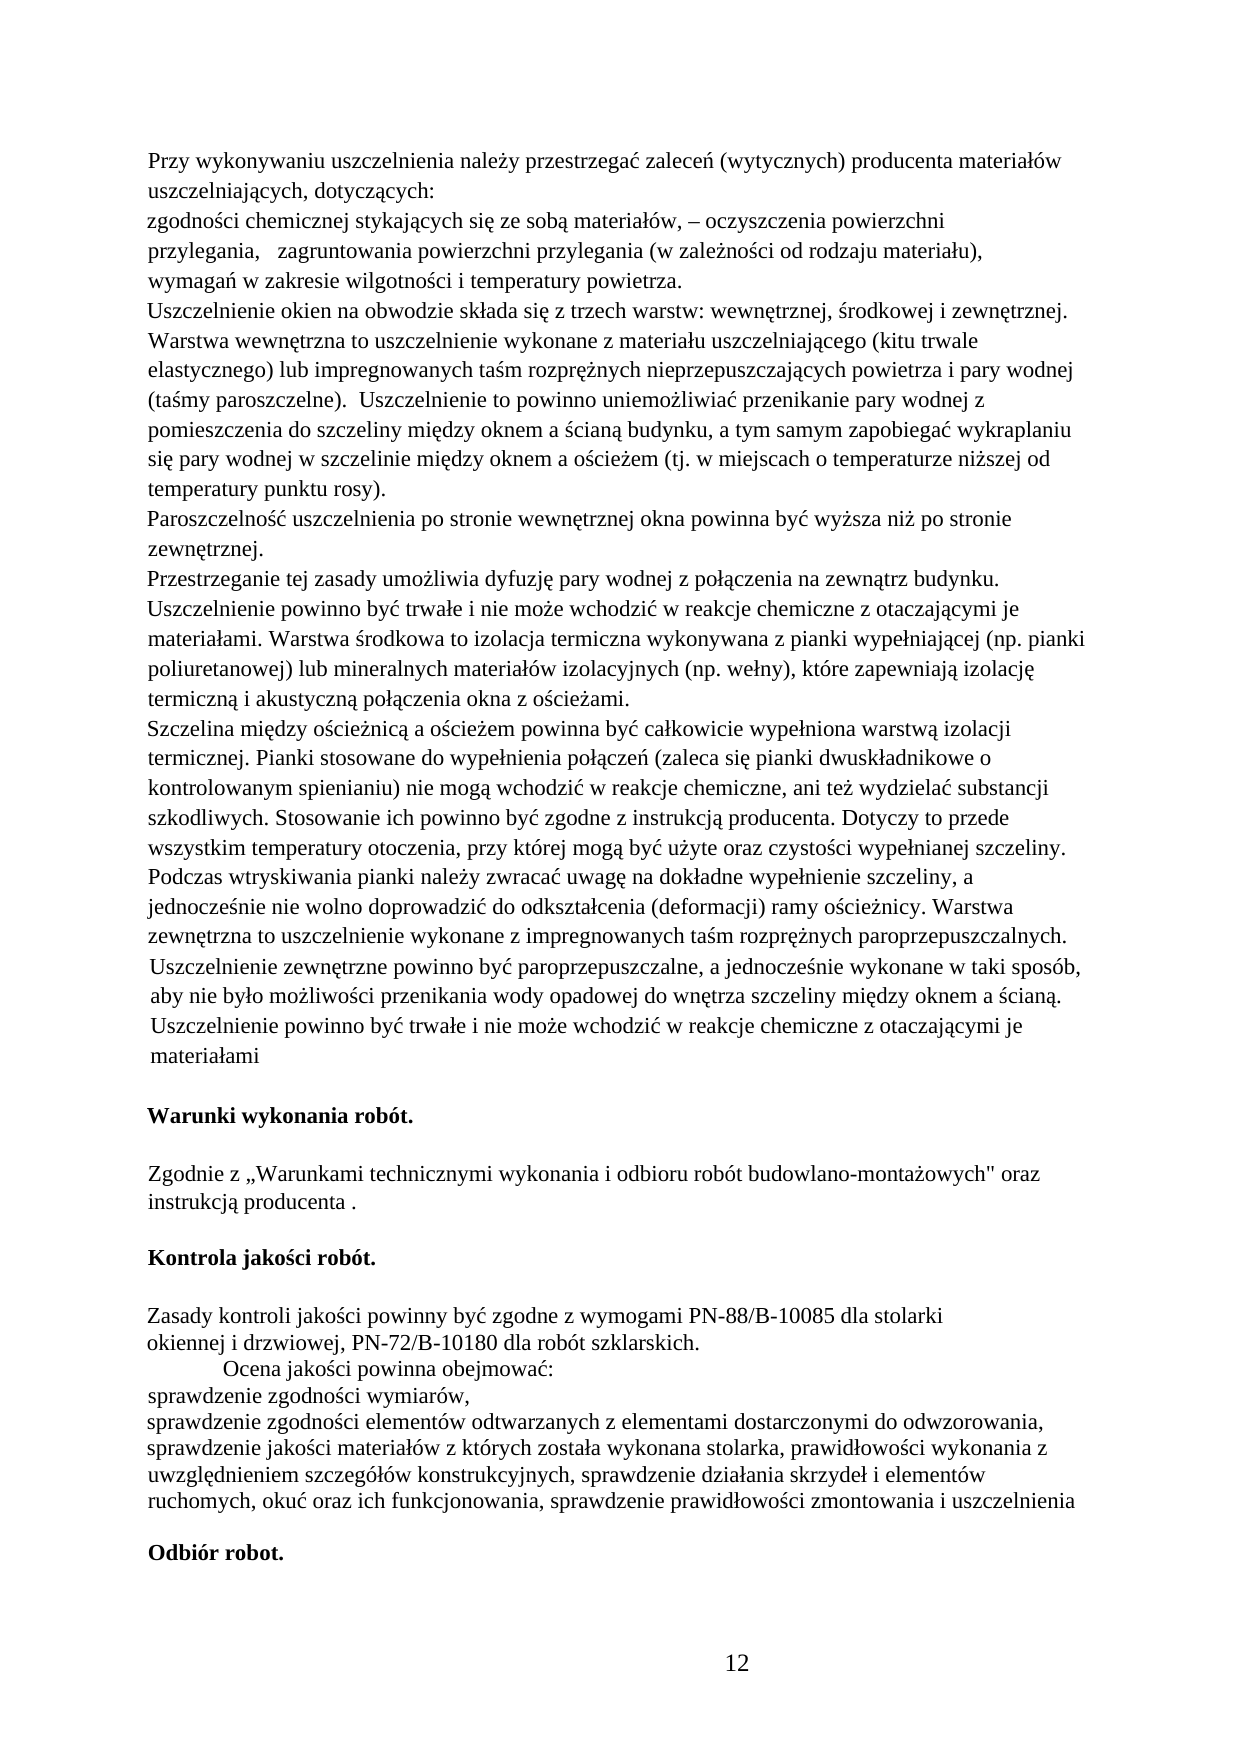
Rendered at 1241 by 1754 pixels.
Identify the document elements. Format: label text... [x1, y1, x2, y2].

text Zgodnie z „Warunkami technicznymi wykonania i odbioru robót budowlano-montażowych" oraz instrukcją producenta . [148, 1159, 1093, 1214]
text sprawdzenie zgodności elementów odtwarzanych z elementami dostarczonymi do odwzorowania, [147, 1408, 1093, 1434]
text okiennej i drzwiowej, PN-72/B-10180 dla robót szklarskich. [147, 1329, 1093, 1355]
text sprawdzenie zgodności wymiarów, [148, 1382, 1093, 1408]
text Ocena jakości powinna obejmować: [223, 1355, 1093, 1382]
text Przy wykonywaniu uszczelnienia należy przestrzegać zaleceń (wytycznych) producenta materiałów uszczelniających, dotyczących: [148, 148, 1093, 204]
text Uszczelnienie zewnętrzne powinno być paroprzepuszczalne, a jednocześnie wykonane w taki sposób, aby nie było możliwości przenikania wody opadowej do wnętrza szczeliny między oknem a ścianą. Uszczelnienie powinno być trwałe i nie może wchodzić w reakcje chemiczne z otaczającymi je materiałami [149, 953, 1092, 1068]
text Paroszczelność uszczelnienia po stronie wewnętrznej okna powinna być wyższa niż po stronie zewnętrznej. [147, 505, 1093, 561]
text zgodności chemicznej stykających się ze sobą materiałów, – oczyszczenia powierzchni przylegania, zagruntowania powierzchni przylegania (w zależności od rodzaju materiału), wymagań w zakresie wilgotności i temperatury powietrza. [147, 207, 1060, 293]
text Odbiór robot. [148, 1539, 1093, 1566]
text Przestrzeganie tej zasady umożliwia dyfuzję pary wodnej z połączenia na zewnątrz budynku. [147, 565, 1093, 592]
text Zasady kontroli jakości powinny być zgodne z wymogami PN-88/B-10085 dla stolarki [147, 1303, 1093, 1329]
text sprawdzenie jakości materiałów z których została wykonana stolarka, prawidłowości wykonania z uwzględnieniem szczegółów konstrukcyjnych, sprawdzenie działania skrzydeł i elementów ruchomych, okuć oraz ich funkcjonowania, sprawdzenie prawidłowości zmontowania i uszczelnienia [147, 1434, 1093, 1513]
text Szczelina między ościeżnicą a ościeżem powinna być całkowicie wypełniona warstwą izolacji termicznej. Pianki stosowane do wypełnienia połączeń (zaleca się pianki dwuskładnikowe o kontrolowanym spienianiu) nie mogą wchodzić w reakcje chemiczne, ani też wydzielać substancji szkodliwych. Stosowanie ich powinno być zgodne z instrukcją producenta. Dotyczy to przede wszystkim temperatury otoczenia, przy której mogą być użyte oraz czystości wypełnianej szczeliny. Podczas wtryskiwania pianki należy zwracać uwagę na dokładne wypełnienie szczeliny, a jednocześnie nie wolno doprowadzić do odkształcenia (deformacji) ramy ościeżnicy. Warstwa zewnętrzna to uszczelnienie wykonane z impregnowanych taśm rozprężnych paroprzepuszczalnych. [147, 715, 1093, 949]
text Kontrola jakości robót. [148, 1243, 1093, 1270]
text Uszczelnienie okien na obwodzie składa się z trzech warstw: wewnętrznej, środkowej i zewnętrznej. Warstwa wewnętrzna to uszczelnienie wykonane z materiału uszczelniającego (kitu trwale elastycznego) lub impregnowanych taśm rozprężnych nieprzepuszczających powietrza i pary wodnej (taśmy paroszczelne). Uszczelnienie to powinno uniemożliwiać przenikanie pary wodnej z pomieszczenia do szczeliny między oknem a ścianą budynku, a tym samym zapobiegać wykraplaniu się pary wodnej w szczelinie między oknem a ościeżem (tj. w miejscach o temperaturze niższej od temperatury punktu rosy). [147, 297, 1093, 502]
text Uszczelnienie powinno być trwałe i nie może wchodzić w reakcje chemiczne z otaczającymi je materiałami. Warstwa środkowa to izolacja termiczna wykonywana z pianki wypełniającej (np. pianki poliuretanowej) lub mineralnych materiałów izolacyjnych (np. wełny), które zapewniają izolację termiczną i akustyczną połączenia okna z ościeżami. [147, 596, 1093, 711]
text Warunki wykonania robót. [147, 1102, 1093, 1129]
